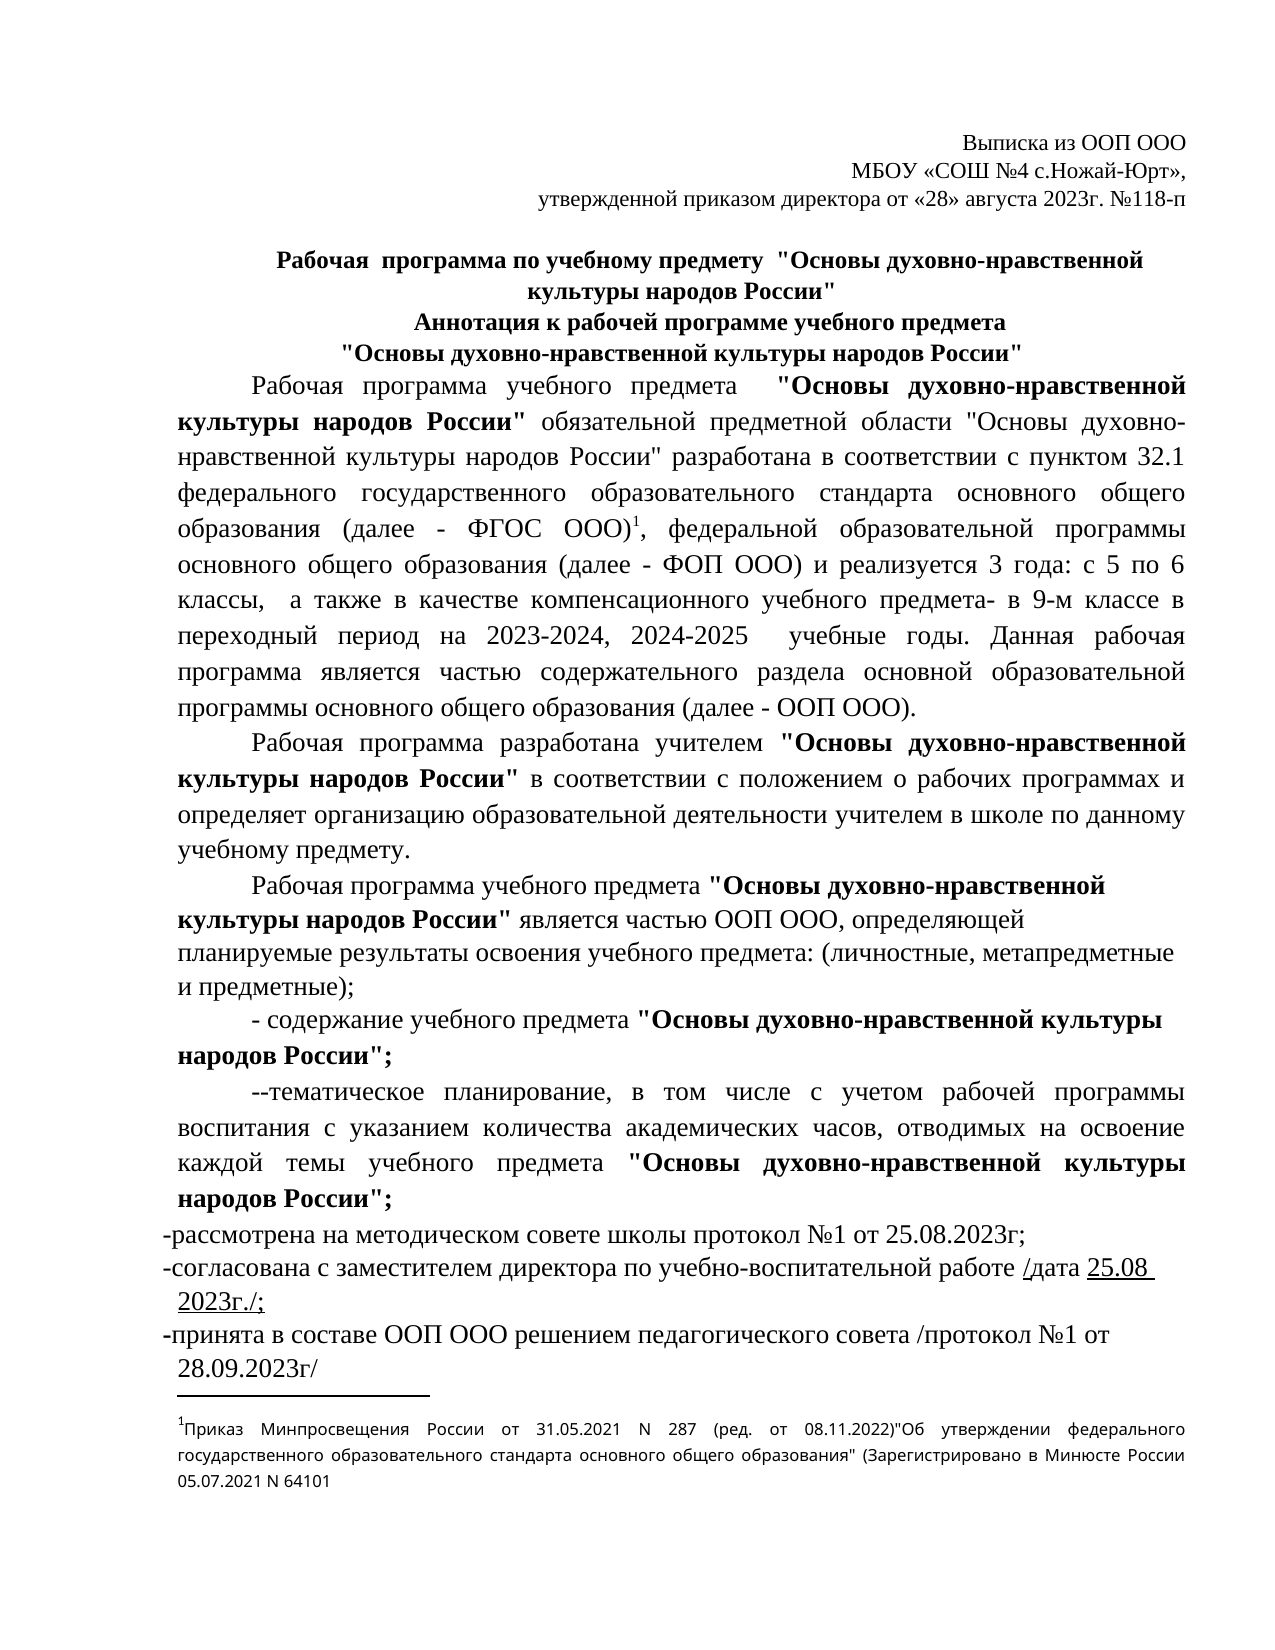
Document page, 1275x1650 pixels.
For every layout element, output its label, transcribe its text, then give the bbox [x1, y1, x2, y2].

text Рабочая программа разработана учителем "Основы духовно-нравственной культуры народов России" в соответствии с положением о рабочих программах и определяет организацию образовательной деятельности учителем в школе по данному учебному предмету. [177, 726, 1186, 865]
text Рабочая программа по учебному предмету "Основы духовно-нравственной культуры народов России" [177, 245, 1186, 305]
text Аннотация к рабочей программе учебного предмета [177, 307, 1186, 336]
text утвержденной приказом директора от «28» августа 2023г. №118-п [177, 185, 1186, 212]
text Выписка из ООП ООО [177, 128, 1186, 155]
text -принята в составе ООП ООО решением педагогического совета /протокол №1 от 28.09.2023г/ [162, 1318, 1186, 1383]
text Рабочая программа учебного предмета "Основы духовно-нравственной культуры народов России" обязательной предметной области "Основы духовно-нравственной культуры народов России" разработана в соответствии с пунктом 32.1 федерального государственного образовательного стандарта основного общего образования (далее - ФГОС ООО), федеральной образовательной программы основного общего образования (далее - ФОП ООО) и реализуется 3 года: с 5 по 6 классы, а также в качестве компенсационного учебного предмета- в 9-м классе в переходный период на 2023-2024, 2024-2025 учебные годы. Данная рабочая программа является частью содержательного раздела основной образовательной программы основного общего образования (далее - ООП ООО). [177, 369, 1186, 722]
text -рассмотрена на методическом совете школы протокол №1 от 25.08.2023г; [162, 1218, 1186, 1249]
text --тематическое планирование, в том числе с учетом рабочей программы воспитания с указанием количества академических часов, отводимых на освоение каждой темы учебного предмета "Основы духовно-нравственной культуры народов России"; [177, 1075, 1186, 1213]
text - содержание учебного предмета "Основы духовно-нравственной культуры народов России"; [177, 1003, 1186, 1070]
text МБОУ «СОШ №4 с.Ножай-Юрт», [177, 157, 1186, 183]
text -согласована с заместителем директора по учебно-воспитательной работе /дата 25.08 2023г./; [162, 1251, 1186, 1316]
text "Основы духовно-нравственной культуры народов России" [177, 338, 1186, 367]
text Рабочая программа учебного предмета "Основы духовно-нравственной культуры народов России" является частью ООП ООО, определяющей планируемые результаты освоения учебного предмета: (личностные, метапредметные и предметные); [177, 869, 1186, 1001]
